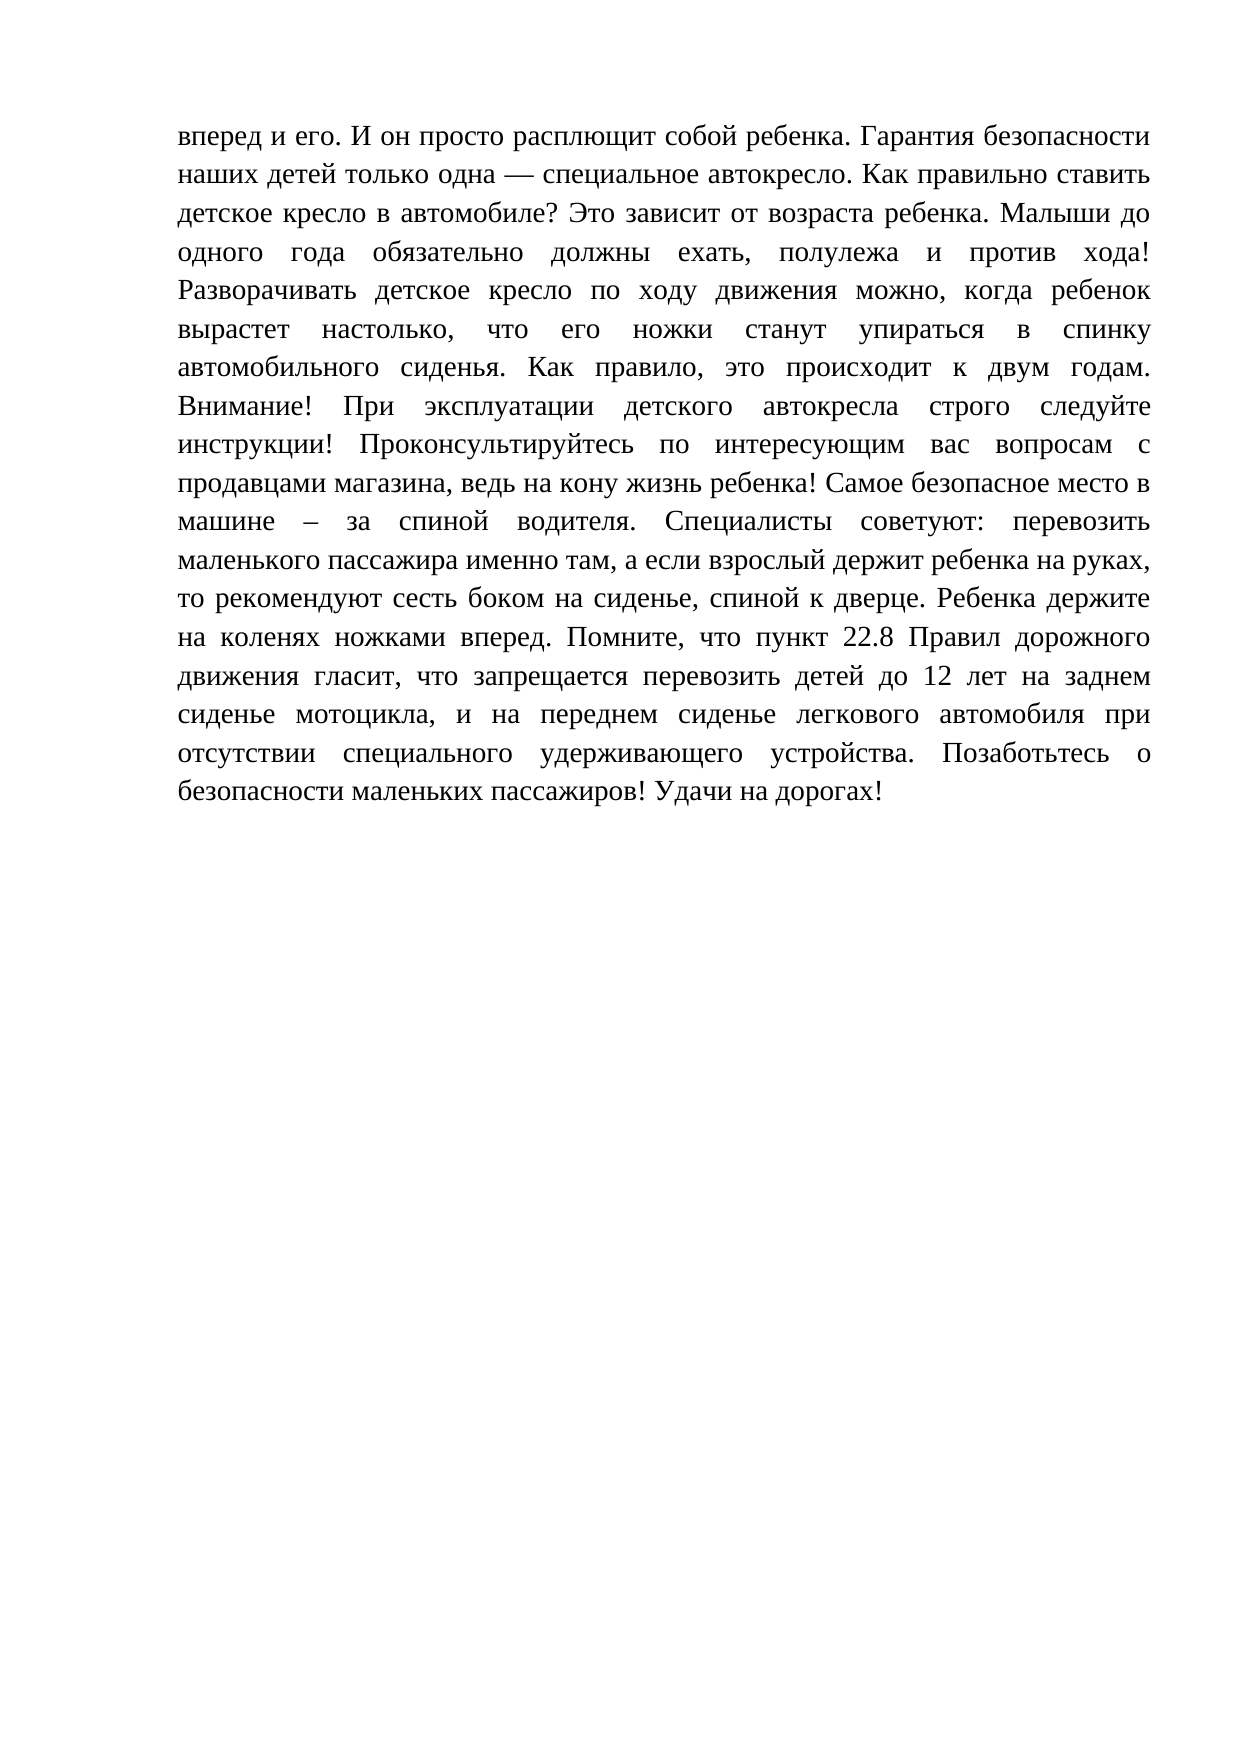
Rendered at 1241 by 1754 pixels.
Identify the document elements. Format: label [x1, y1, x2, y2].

text [177, 118, 1152, 807]
